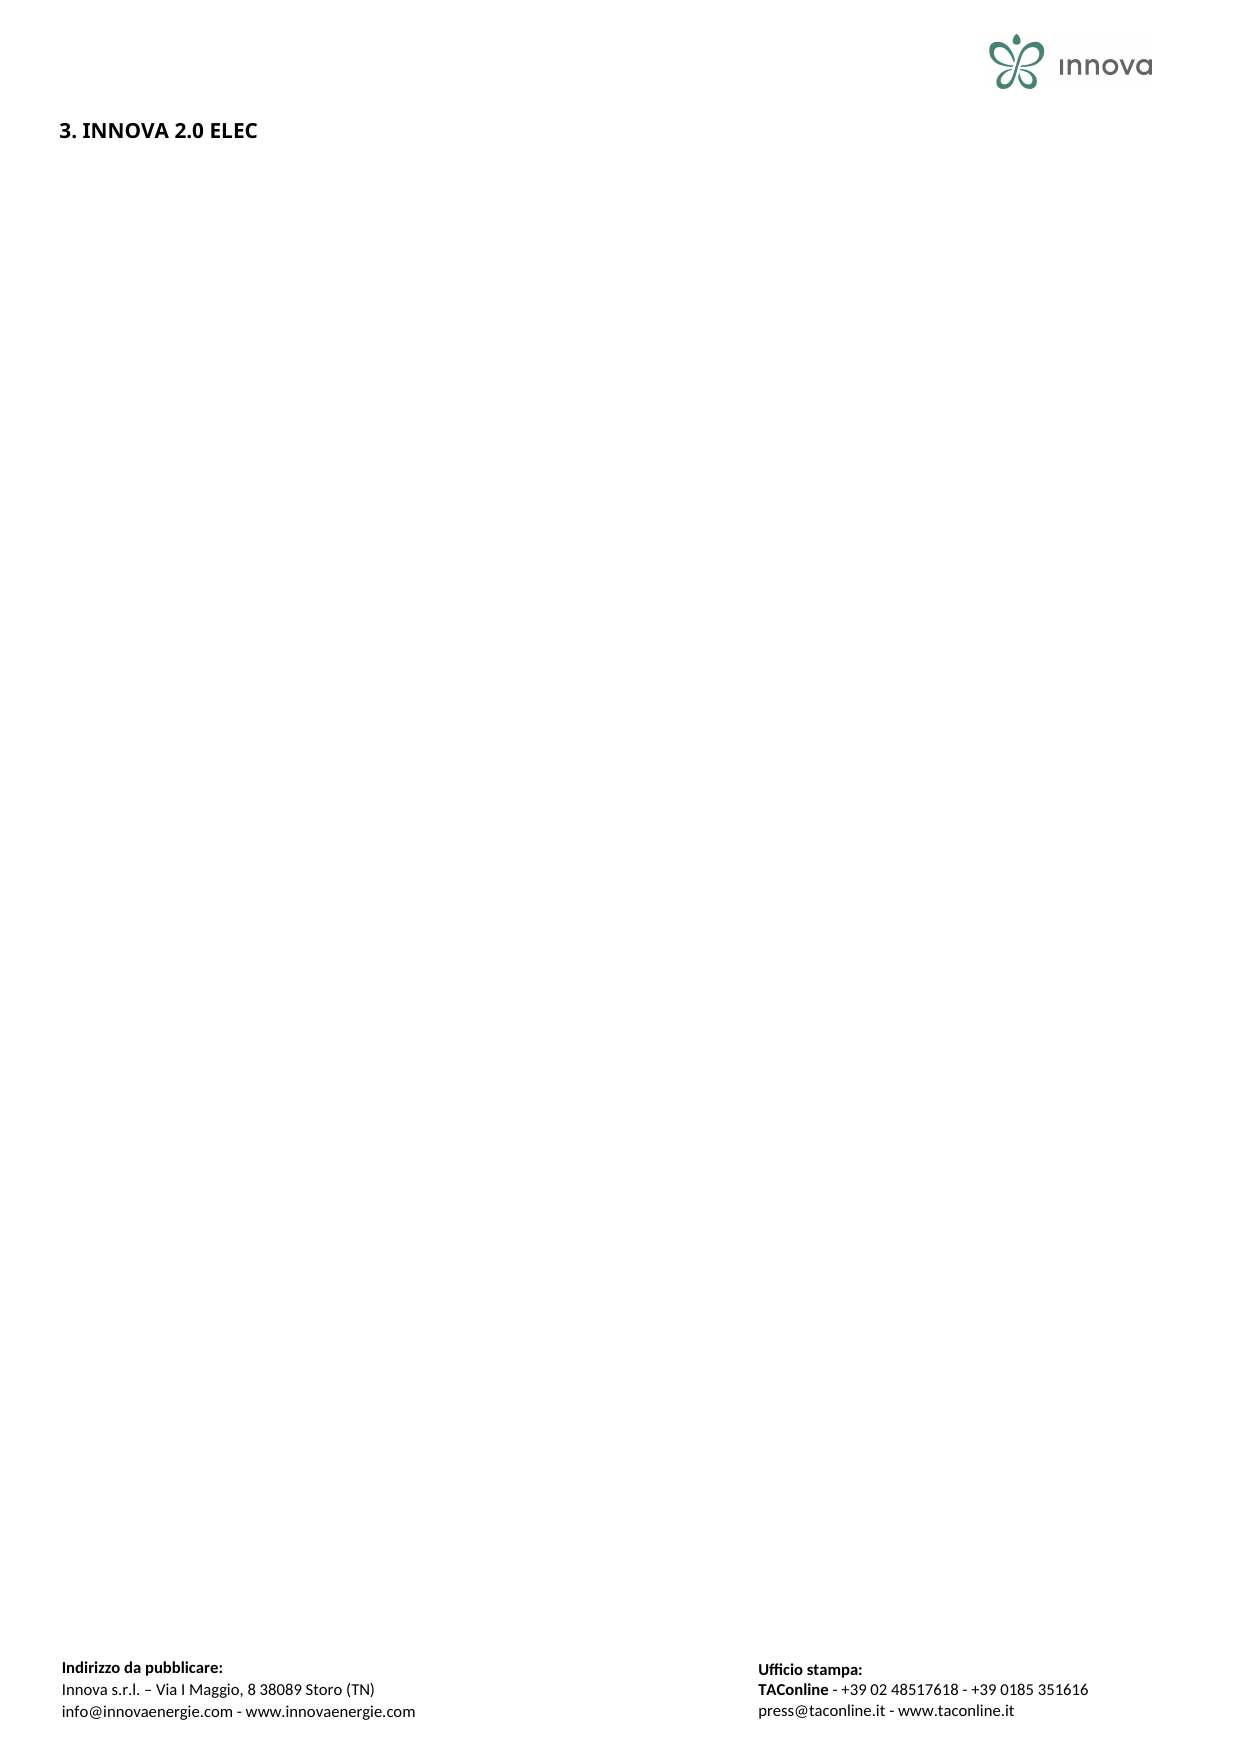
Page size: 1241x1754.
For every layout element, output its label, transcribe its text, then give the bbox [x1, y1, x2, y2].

picture [989, 34, 1152, 89]
text 3. INNOVA 2.0 ELEC [59, 117, 1152, 145]
